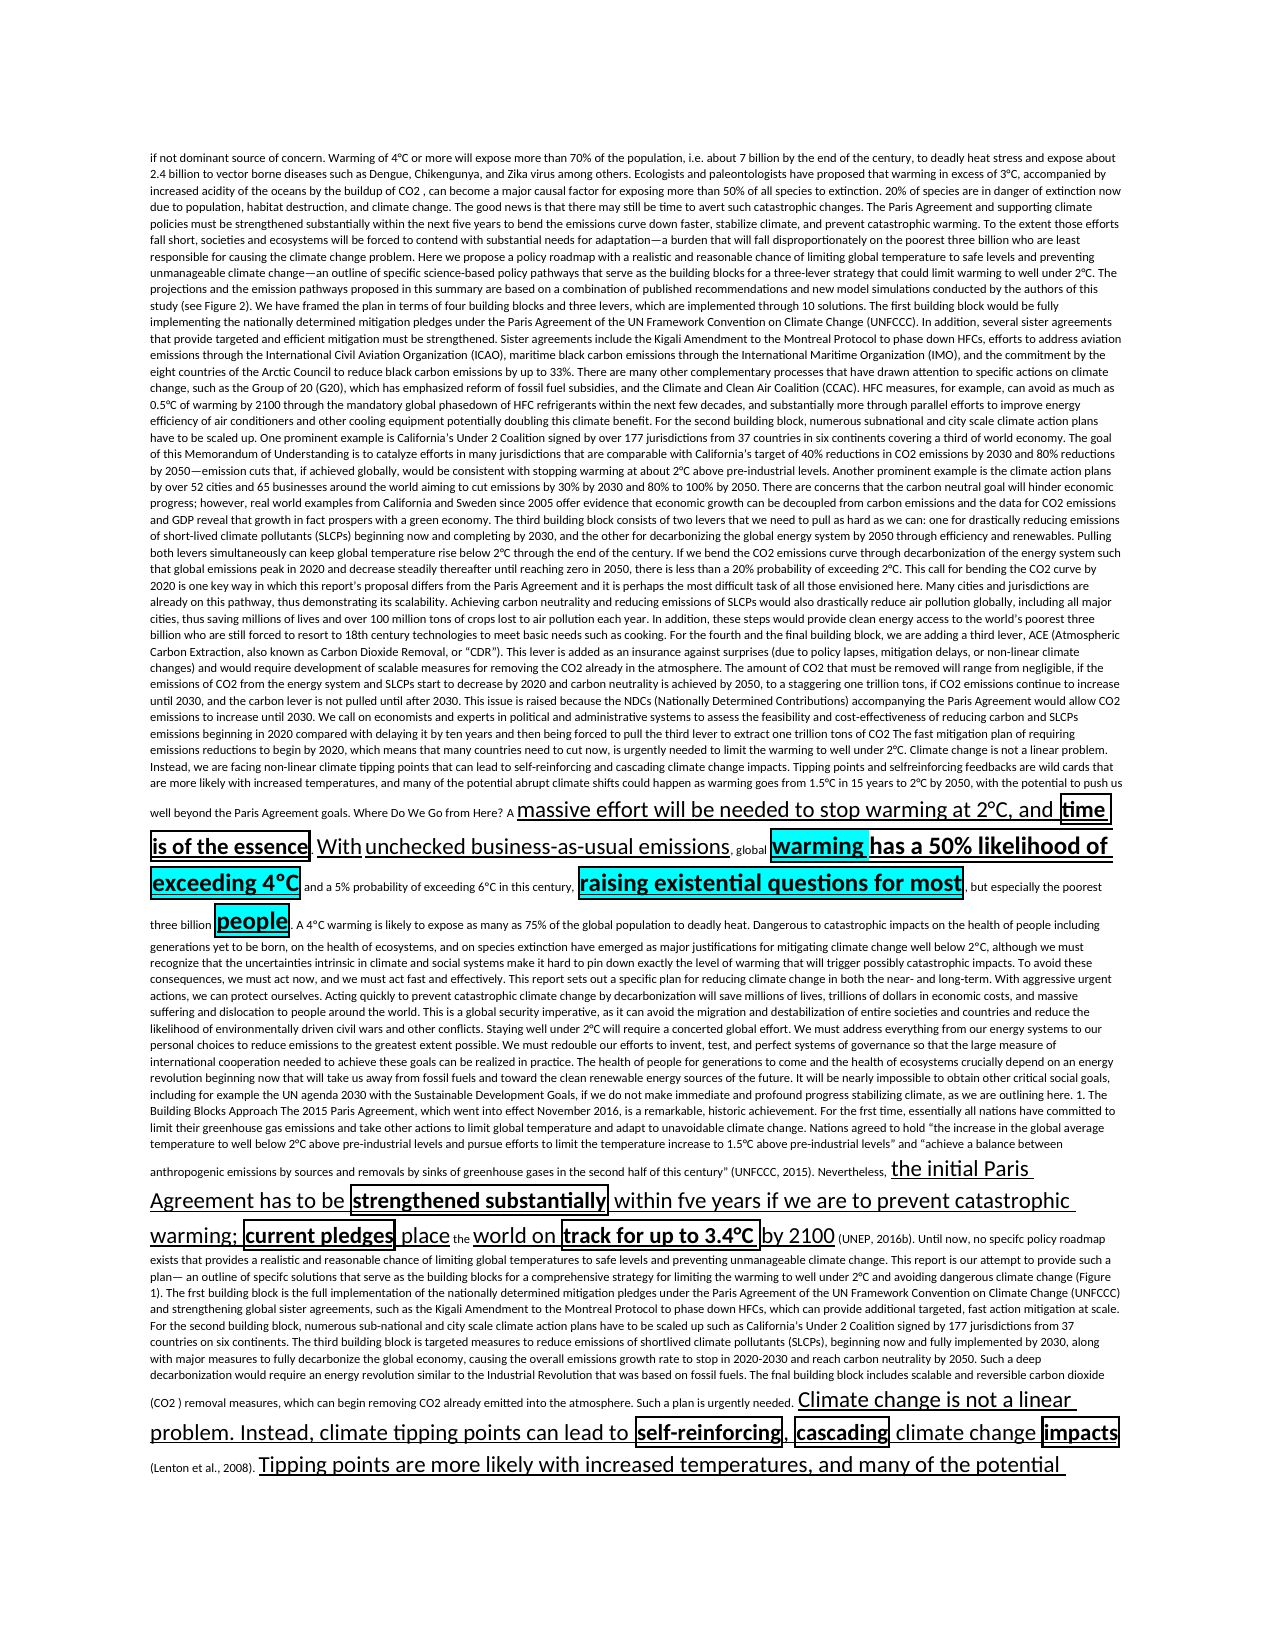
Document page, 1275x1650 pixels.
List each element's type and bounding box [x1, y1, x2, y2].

text [150, 150, 1125, 1478]
